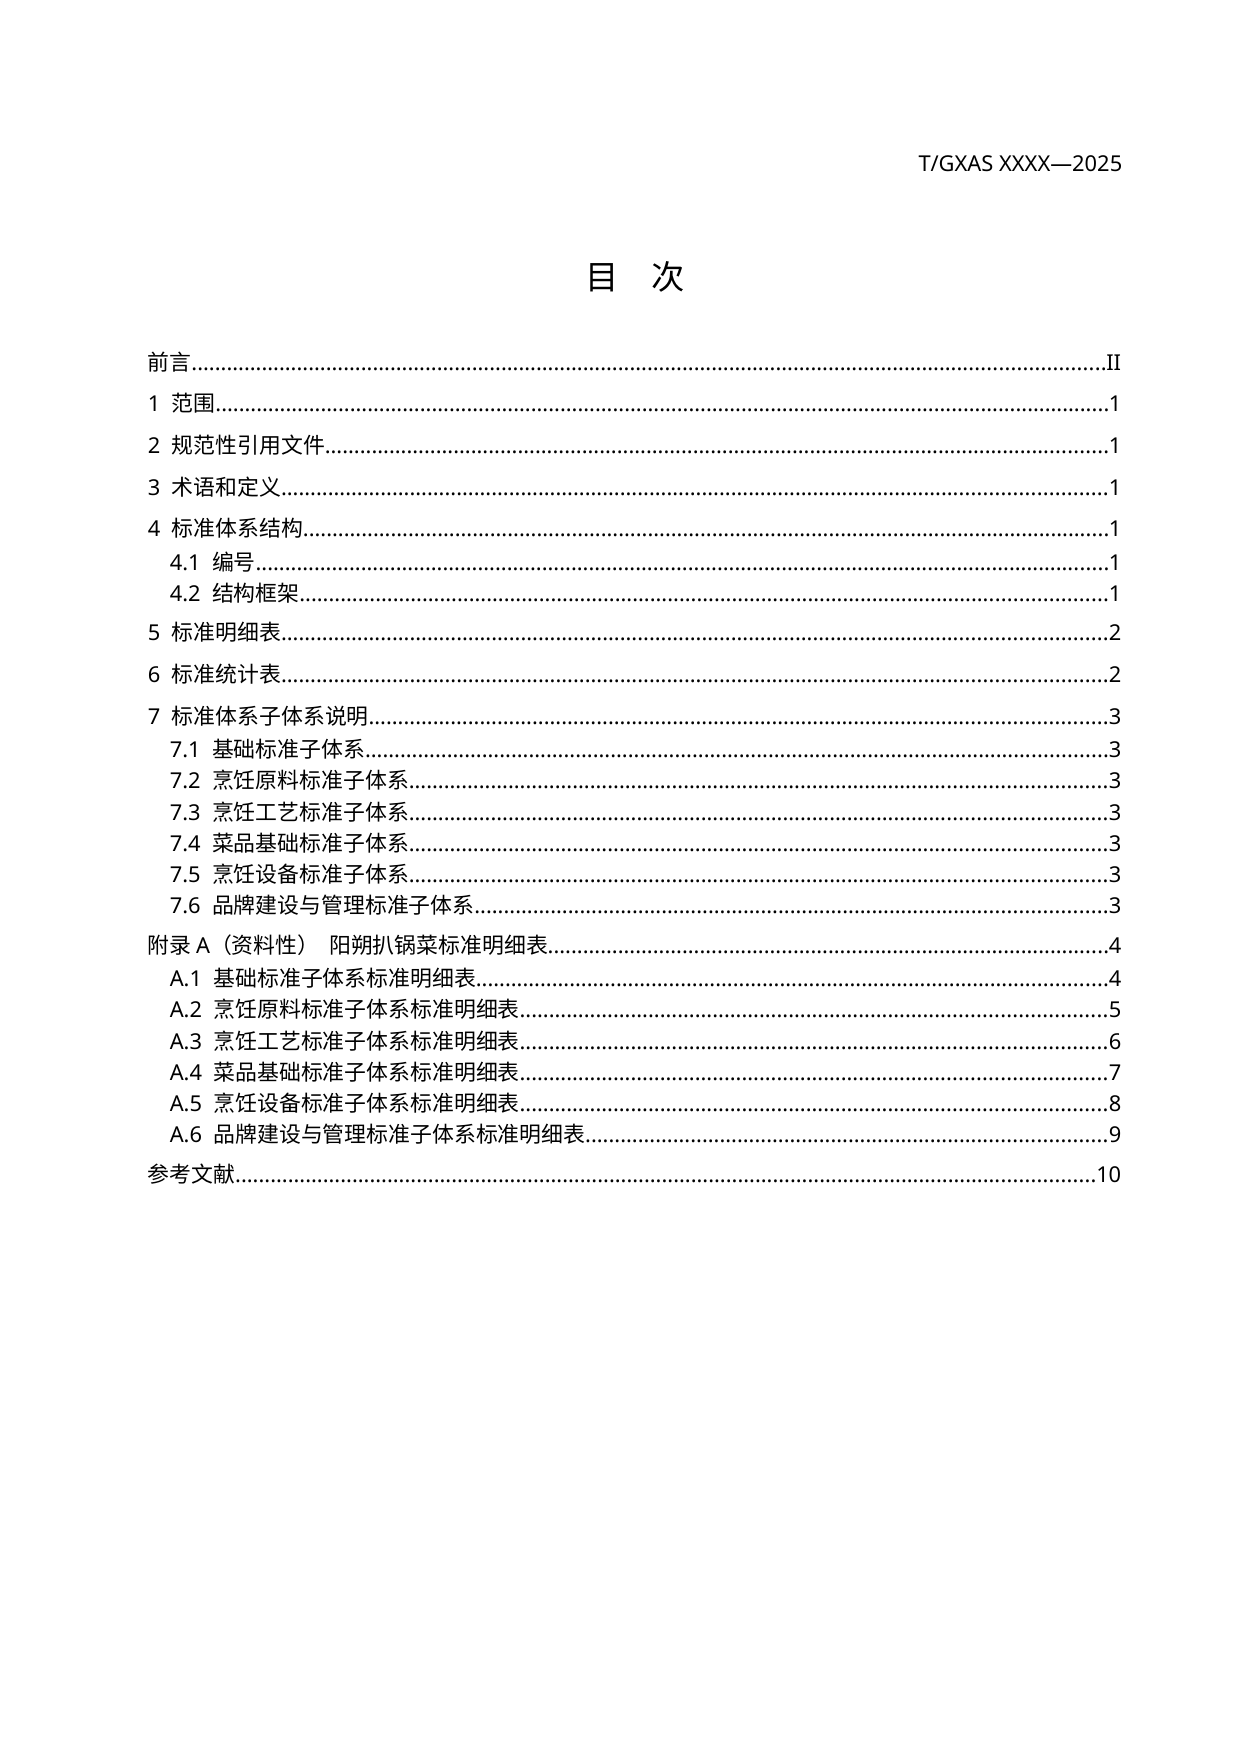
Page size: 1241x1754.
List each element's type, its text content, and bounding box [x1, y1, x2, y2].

text A.6 品牌建设与管理标准子体系标准明细表 9 [169, 1118, 1122, 1149]
text 2 规范性引用文件 1 [148, 420, 1122, 462]
text A.3 烹饪工艺标准子体系标准明细表 6 [169, 1024, 1122, 1055]
text 7.1 基础标准子体系 3 [169, 732, 1122, 764]
text 附录A（资料性） 阳朔扒锅菜标准明细表 4 [148, 920, 1122, 962]
text 7.2 烹饪原料标准子体系 3 [169, 764, 1122, 795]
text 7.4 菜品基础标准子体系 3 [169, 826, 1122, 857]
text 7.5 烹饪设备标准子体系 3 [169, 857, 1122, 889]
text 前言 II [148, 337, 1122, 378]
text 7 标准体系子体系说明 3 [148, 691, 1122, 732]
text 4 标准体系结构 1 [148, 503, 1122, 545]
text A.5 烹饪设备标准子体系标准明细表 8 [169, 1087, 1122, 1118]
text 4.2 结构框架 1 [169, 576, 1122, 607]
text 7.3 烹饪工艺标准子体系 3 [169, 795, 1122, 826]
text 4.1 编号 1 [169, 545, 1122, 576]
text 7.6 品牌建设与管理标准子体系 3 [169, 889, 1122, 920]
text 参考文献 10 [148, 1149, 1122, 1191]
text A.4 菜品基础标准子体系标准明细表 7 [169, 1055, 1122, 1087]
text 5 标准明细表 2 [148, 607, 1122, 649]
text 目次 [148, 251, 1122, 299]
text A.2 烹饪原料标准子体系标准明细表 5 [169, 993, 1122, 1024]
text 3 术语和定义 1 [148, 462, 1122, 503]
text A.1 基础标准子体系标准明细表 4 [169, 962, 1122, 993]
text 1 范围 1 [148, 378, 1122, 420]
text 6 标准统计表 2 [148, 649, 1122, 691]
